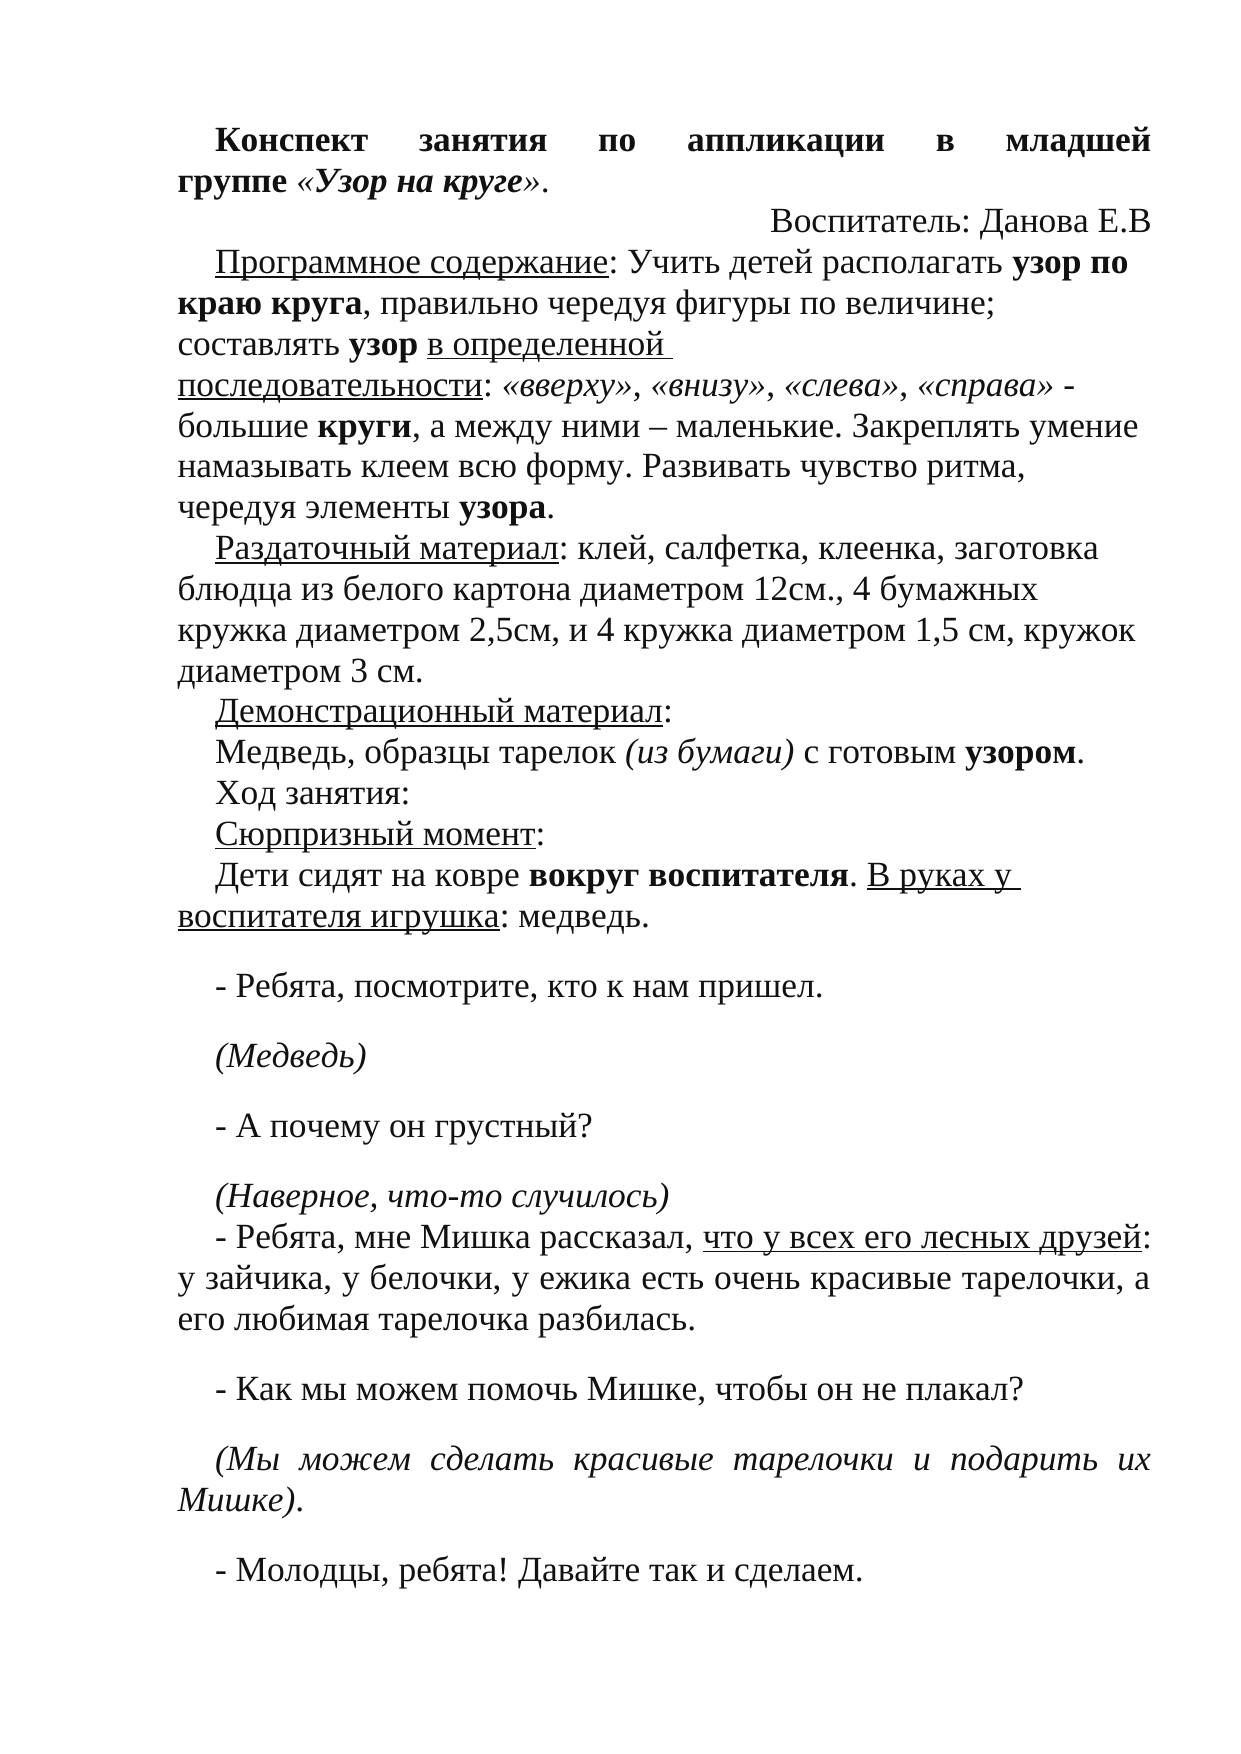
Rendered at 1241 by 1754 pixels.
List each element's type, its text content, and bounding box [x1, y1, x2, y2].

text - Ребята, посмотрите, кто к нам пришел. [177, 964, 1152, 1005]
text Программное содержание: Учить детей располагать узор по краю круга, правильно чередуя фигуры по величине; составлять узор в определенной последовательности: «вверху», «внизу», «слева», «справа» - большие круги, а между ними – маленькие. Закреплять умение намазывать клеем всю форму. Развивать чувство ритма, чередуя элементы узора. [177, 241, 1152, 526]
text (Медведь) [177, 1034, 1152, 1075]
text Конспект занятия по аппликации в младшей группе «Узор на круге». [177, 118, 1152, 200]
text Ход занятия: [177, 771, 1152, 812]
text (Наверное, что-то случилось) [177, 1174, 1152, 1215]
text Демонстрационный материал: [177, 690, 1152, 731]
text Медведь, образцы тарелок (из бумаги) с готовым узором. [177, 731, 1152, 771]
text - Ребята, мне Мишка рассказал, что у всех его лесных друзей: у зайчика, у белочки, у ежика есть очень красивые тарелочки, а его любимая тарелочка разбилась. [177, 1215, 1152, 1338]
text Раздаточный материал: клей, салфетка, клеенка, заготовка блюдца из белого картона диаметром 12см., 4 бумажных кружка диаметром 2,5см, и 4 кружка диаметром 1,5 см, кружок диаметром 3 см. [177, 526, 1152, 690]
text Воспитатель: Данова Е.В [177, 200, 1152, 241]
text - А почему он грустный? [177, 1104, 1152, 1145]
text (Мы можем сделать красивые тарелочки и подарить их Мишке). [177, 1437, 1152, 1519]
text Дети сидят на ковре вокруг воспитателя. В руках у воспитателя игрушка: медведь. [177, 853, 1152, 935]
text - Как мы можем помочь Мишке, чтобы он не плакал? [177, 1367, 1152, 1408]
text - Молодцы, ребята! Давайте так и сделаем. [177, 1548, 1152, 1589]
text Сюрпризный момент: [177, 812, 1152, 853]
